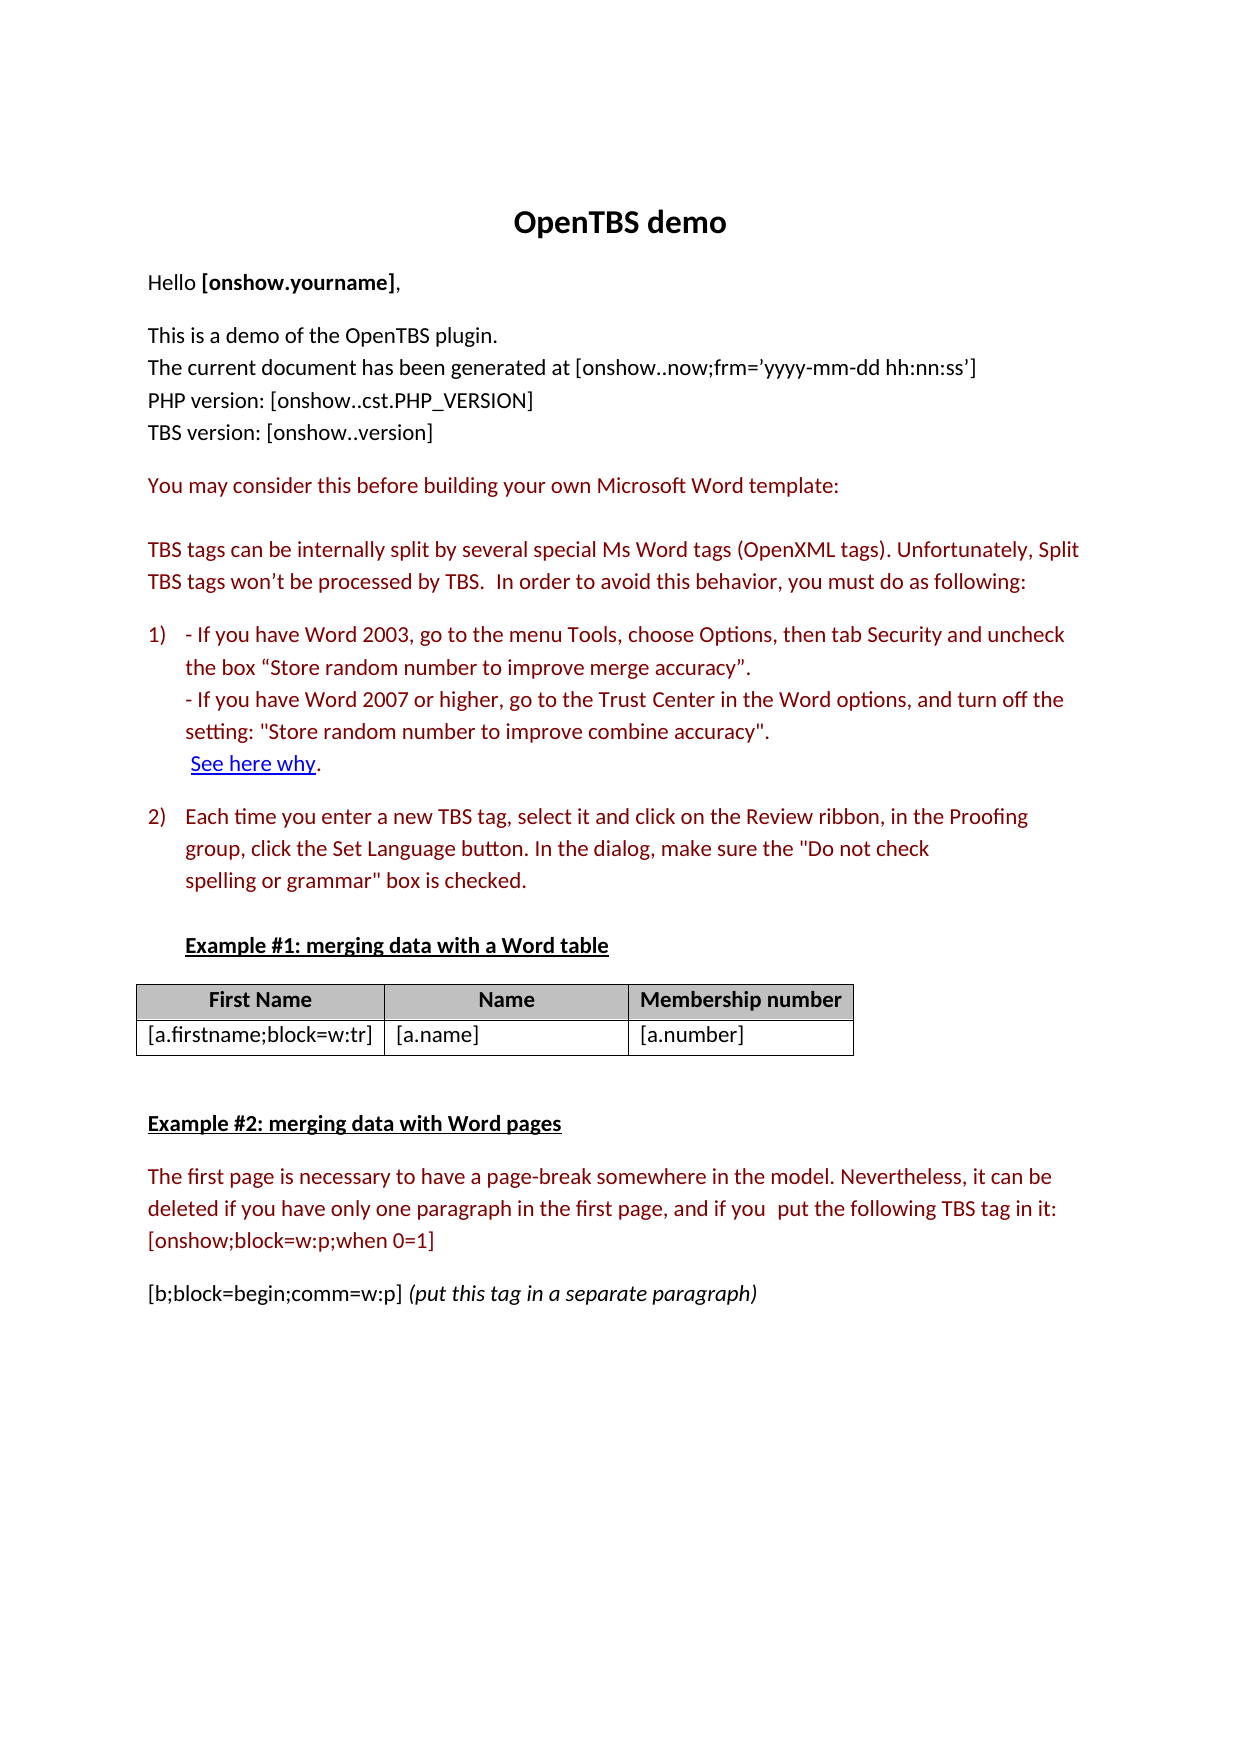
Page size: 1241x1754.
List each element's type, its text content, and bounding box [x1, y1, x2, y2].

text Hello [onshow.yourname], [148, 268, 1092, 296]
table_cell [a.firstname;block=w:tr] [137, 1021, 384, 1055]
text This is a demo of the OpenTBS plugin. The current document has been generated at [onshow..now;frm=’yyyy-mm-dd hh:nn:ss’] PHP version: [onshow..cst.PHP_VERSION] TBS version: [onshow..version] [148, 321, 1092, 446]
text You may consider this before building your own Microsoft Word template: TBS tags can be internally split by several special Ms Word tags (OpenXML tags). Unfortunately, Split TBS tags won’t be processed by TBS. In order to avoid this behavior, you must do as following: [148, 471, 1092, 596]
list - If you have Word 2003, go to the menu Tools, choose Options, then tab Security and uncheck the box “Store random number to improve merge accuracy”. - If you have Word 2007 or higher, go to the in the Word options, and turn off the setting: "Store random number to improve combine accuracy". See here why. [148, 621, 1092, 777]
table_header First Name [137, 985, 384, 1019]
text The first page is necessary to have a page-break somewhere in the model. Nevertheless, it can be deleted if you have only one paragraph in the first page, and if you put the following TBS tag in it: [onshow;block=w:p;when 0=1] [148, 1162, 1092, 1254]
table_cell [a.name] [385, 1021, 628, 1055]
text OpenTBS demo [148, 201, 1092, 241]
text [b;block=begin;comm=w:p] (put this tag in a separate paragraph) [148, 1279, 1092, 1307]
text Example #2: merging data with Word pages [148, 1109, 1092, 1137]
table_cell [a.number] [629, 1021, 853, 1055]
text 2) Each time you enter a new TBS tag, select it and click on the Review ribbon, in the Proofing group, click the Set Language button. In the dialog, make sure the "Do not check spelling or grammar" box is checked. Example #1: merging data with a Word table [148, 802, 1092, 959]
table_header Membership number [629, 985, 853, 1019]
table_header Name [385, 985, 628, 1019]
